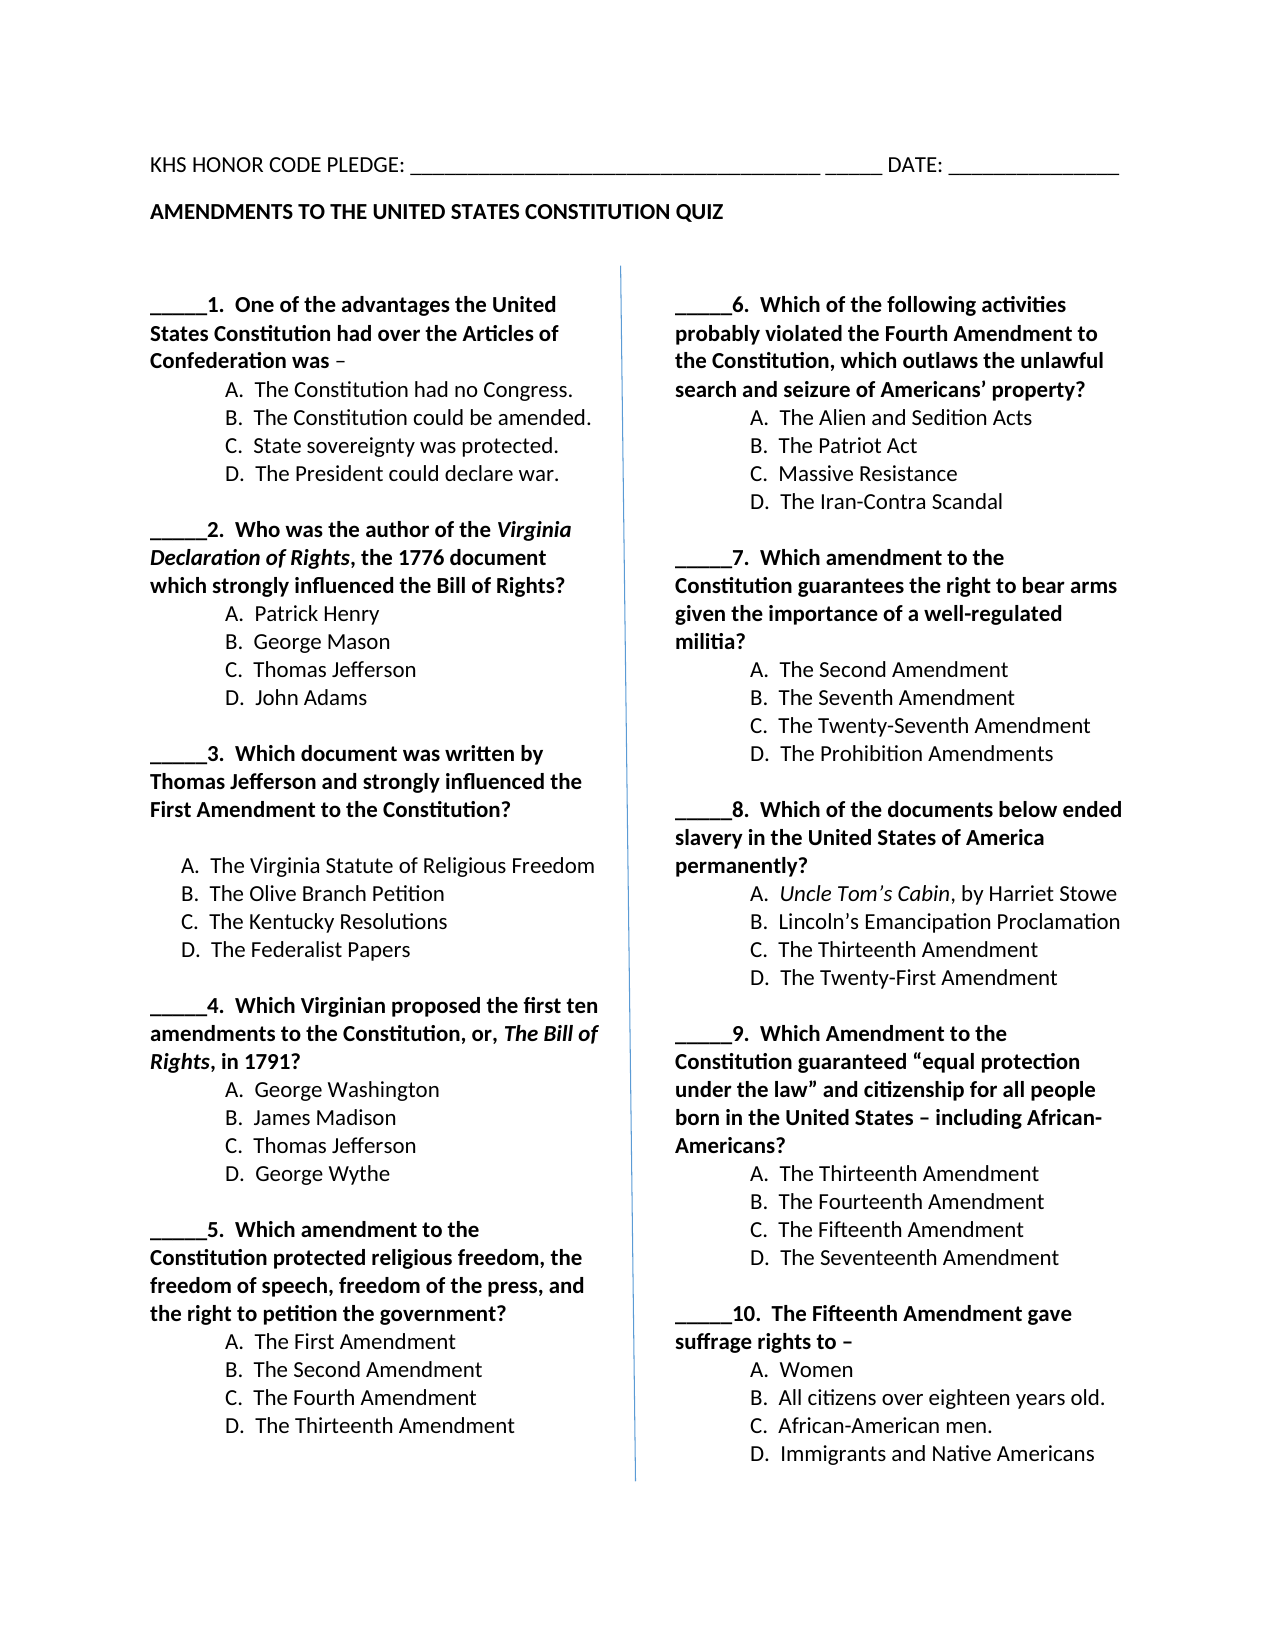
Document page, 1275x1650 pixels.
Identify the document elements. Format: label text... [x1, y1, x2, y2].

text _____3. Which document was written by Thomas Jefferson and strongly influenced the First Amendment to the Constitution? [150, 739, 600, 823]
text B. James Madison [150, 1103, 600, 1131]
text D. The President could declare war. [150, 459, 600, 487]
text B. George Mason [150, 627, 600, 655]
text D. The Thirteenth Amendment [150, 1411, 600, 1439]
text _____2. Who was the author of the Virginia Declaration of Rights, the 1776 document which strongly influenced the Bill of Rights? [150, 515, 600, 599]
text B. The Fourteenth Amendment [675, 1187, 1125, 1215]
text B. The Seventh Amendment [675, 683, 1125, 711]
text C. African-American men. [675, 1411, 1125, 1439]
text C. Thomas Jefferson [150, 1131, 600, 1159]
text C. The Fourth Amendment [150, 1383, 600, 1411]
text D. The Federalist Papers [150, 935, 600, 963]
text B. The Constitution could be amended. [150, 403, 600, 431]
text B. All citizens over eighteen years old. [675, 1383, 1125, 1411]
text A. Patrick Henry [150, 599, 600, 627]
text _____6. Which of the following activities probably violated the Fourth Amendment to the Constitution, which outlaws the unlawful search and seizure of Americans’ property? [675, 291, 1125, 403]
text C. Thomas Jefferson [150, 655, 600, 683]
text _____1. One of the advantages the United States Constitution had over the Articles of Confederation was – [150, 291, 600, 375]
text _____7. Which amendment to the Constitution guarantees the right to bear arms given the importance of a well-regulated militia? [675, 543, 1125, 655]
text _____10. The Fifteenth Amendment gave suffrage rights to – [675, 1299, 1125, 1355]
text B. The Second Amendment [150, 1355, 600, 1383]
text KHS HONOR CODE PLEDGE: ____________________________________ _____ DATE: _______________ [150, 150, 1125, 178]
text D. Immigrants and Native Americans [675, 1439, 1125, 1467]
text A. The Constitution had no Congress. [150, 375, 600, 403]
text A. The Second Amendment [675, 655, 1125, 683]
text B. The Olive Branch Petition [150, 879, 600, 907]
text D. The Prohibition Amendments [675, 739, 1125, 767]
text D. The Twenty-First Amendment [675, 963, 1125, 991]
text A. George Washington [150, 1075, 600, 1103]
text D. The Iran-Contra Scandal [675, 487, 1125, 515]
text AMENDMENTS TO THE UNITED STATES CONSTITUTION QUIZ [150, 197, 1125, 225]
text C. Massive Resistance [675, 459, 1125, 487]
text D. John Adams [150, 683, 600, 711]
text D. The Seventeenth Amendment [675, 1243, 1125, 1271]
text A. The Thirteenth Amendment [675, 1159, 1125, 1187]
text _____5. Which amendment to the Constitution protected religious freedom, the freedom of speech, freedom of the press, and the right to petition the government? [150, 1215, 600, 1327]
text B. Lincoln’s Emancipation Proclamation [675, 907, 1125, 935]
text C. The Twenty-Seventh Amendment [675, 711, 1125, 739]
text _____8. Which of the documents below ended slavery in the United States of America permanently? [675, 795, 1125, 879]
text A. The Alien and Sedition Acts [675, 403, 1125, 431]
text C. The Fifteenth Amendment [675, 1215, 1125, 1243]
text _____4. Which Virginian proposed the first ten amendments to the Constitution, or, The Bill of Rights, in 1791? [150, 991, 600, 1075]
text A. Uncle Tom’s Cabin, by Harriet Stowe [675, 879, 1125, 907]
text C. The Kentucky Resolutions [150, 907, 600, 935]
text C. State sovereignty was protected. [150, 431, 600, 459]
text A. The First Amendment [150, 1327, 600, 1355]
text A. Women [675, 1355, 1125, 1383]
text _____9. Which Amendment to the Constitution guaranteed “equal protection under the law” and citizenship for all people born in the United States – including African-Americans? [675, 1019, 1125, 1159]
text A. The Virginia Statute of Religious Freedom [150, 851, 600, 879]
text B. The Patriot Act [675, 431, 1125, 459]
text C. The Thirteenth Amendment [675, 935, 1125, 963]
text D. George Wythe [150, 1159, 600, 1187]
